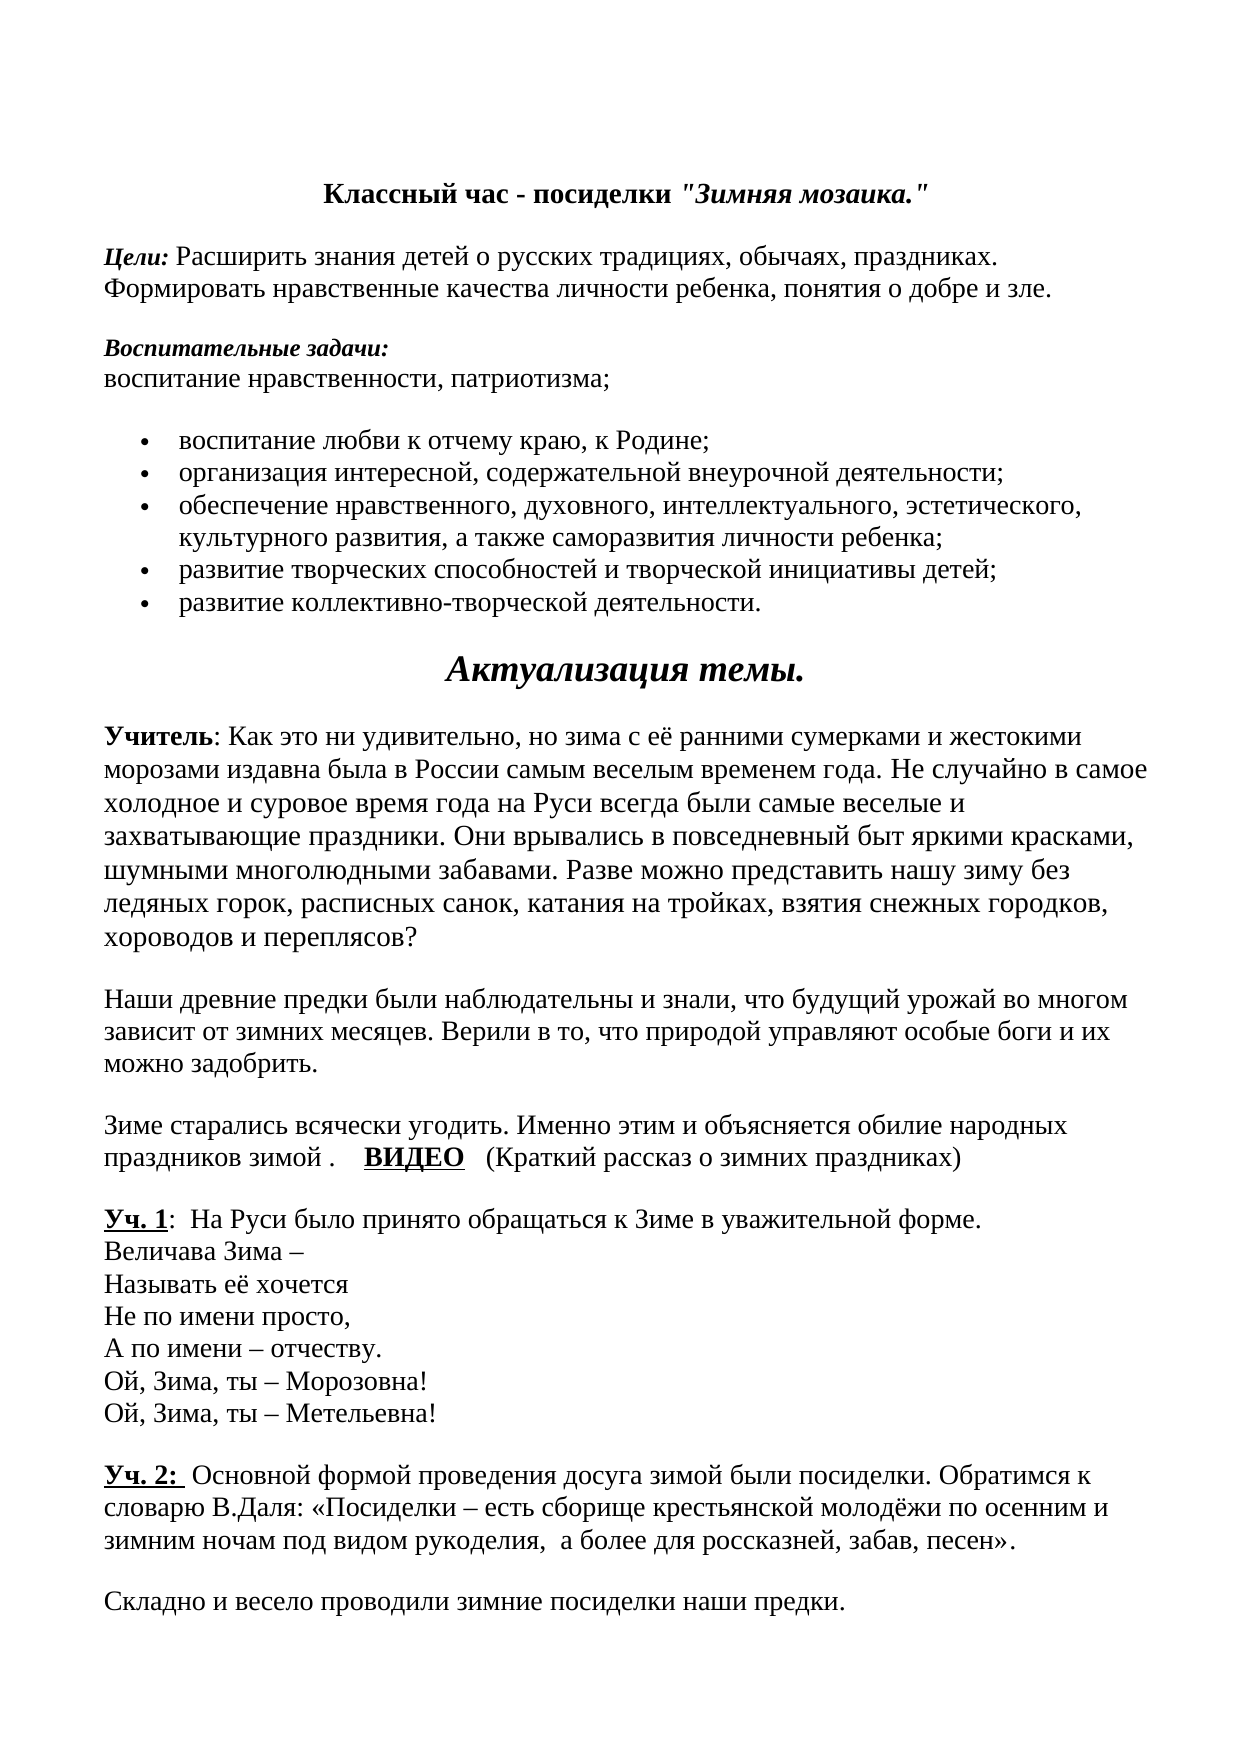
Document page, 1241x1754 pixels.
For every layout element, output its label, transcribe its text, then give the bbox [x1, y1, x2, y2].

list обеспечение нравственного, духовного, интеллектуального, эстетического, культурного развития, а также саморазвития личности ребенка; [141, 488, 1152, 553]
text Наши древние предки были наблюдательны и знали, что будущий урожай во многом зависит от зимних месяцев. Верили в то, что природой управляют особые боги и их можно задобрить. [103, 982, 1152, 1079]
list воспитание любви к отчему краю, к Родине; [141, 423, 1152, 455]
list развитие коллективно-творческой деятельности. [141, 585, 1152, 617]
text Уч. 2: Основной формой проведения досуга зимой были посиделки. Обратимся к словарю В.Даля: «Посиделки – есть сборище крестьянской молодёжи по осенним и зимним ночам под видом рукоделия, а более для россказней, забав, песен». [103, 1458, 1152, 1555]
list развитие творческих способностей и творческой инициативы детей; [141, 553, 1152, 585]
text Цели: Расширить знания детей о русских традициях, обычаях, праздниках. Формировать нравственные качества личности ребенка, понятия о добре и зле. [103, 239, 1152, 303]
text Актуализация темы. [103, 647, 1152, 690]
text Складно и весело проводили зимние посиделки наши предки. [103, 1584, 1152, 1617]
text Классный час - посиделки "Зимняя мозаика." [103, 176, 1152, 209]
text Воспитательные задачи: воспитание нравственности, патриотизма; [103, 333, 1152, 394]
text Уч. 1: На Руси было принято обращаться к Зиме в уважительной форме. Величава Зима – Называть её хочется Не по имени просто, А по имени – отчеству. Ой, Зима, ты – Морозовна! Ой, Зима, ты – Метельевна! [103, 1202, 1152, 1429]
list организация интересной, содержательной внеурочной деятельности; [141, 455, 1152, 488]
text Зиме старались всячески угодить. Именно этим и объясняется обилие народных праздников зимой . ВИДЕО (Краткий рассказ о зимних праздниках) [103, 1108, 1152, 1173]
text Учитель: Как это ни удивительно, но зима с её ранними сумерками и жестокими морозами издавна была в России самым веселым временем года. Не случайно в самое холодное и суровое время года на Руси всегда были самые веселые и захватывающие праздники. Они врывались в повседневный быт яркими красками, шумными многолюдными забавами. Разве можно представить нашу зиму без ледяных горок, расписных санок, катания на тройках, взятия снежных городков, хороводов и переплясов? [103, 719, 1152, 952]
